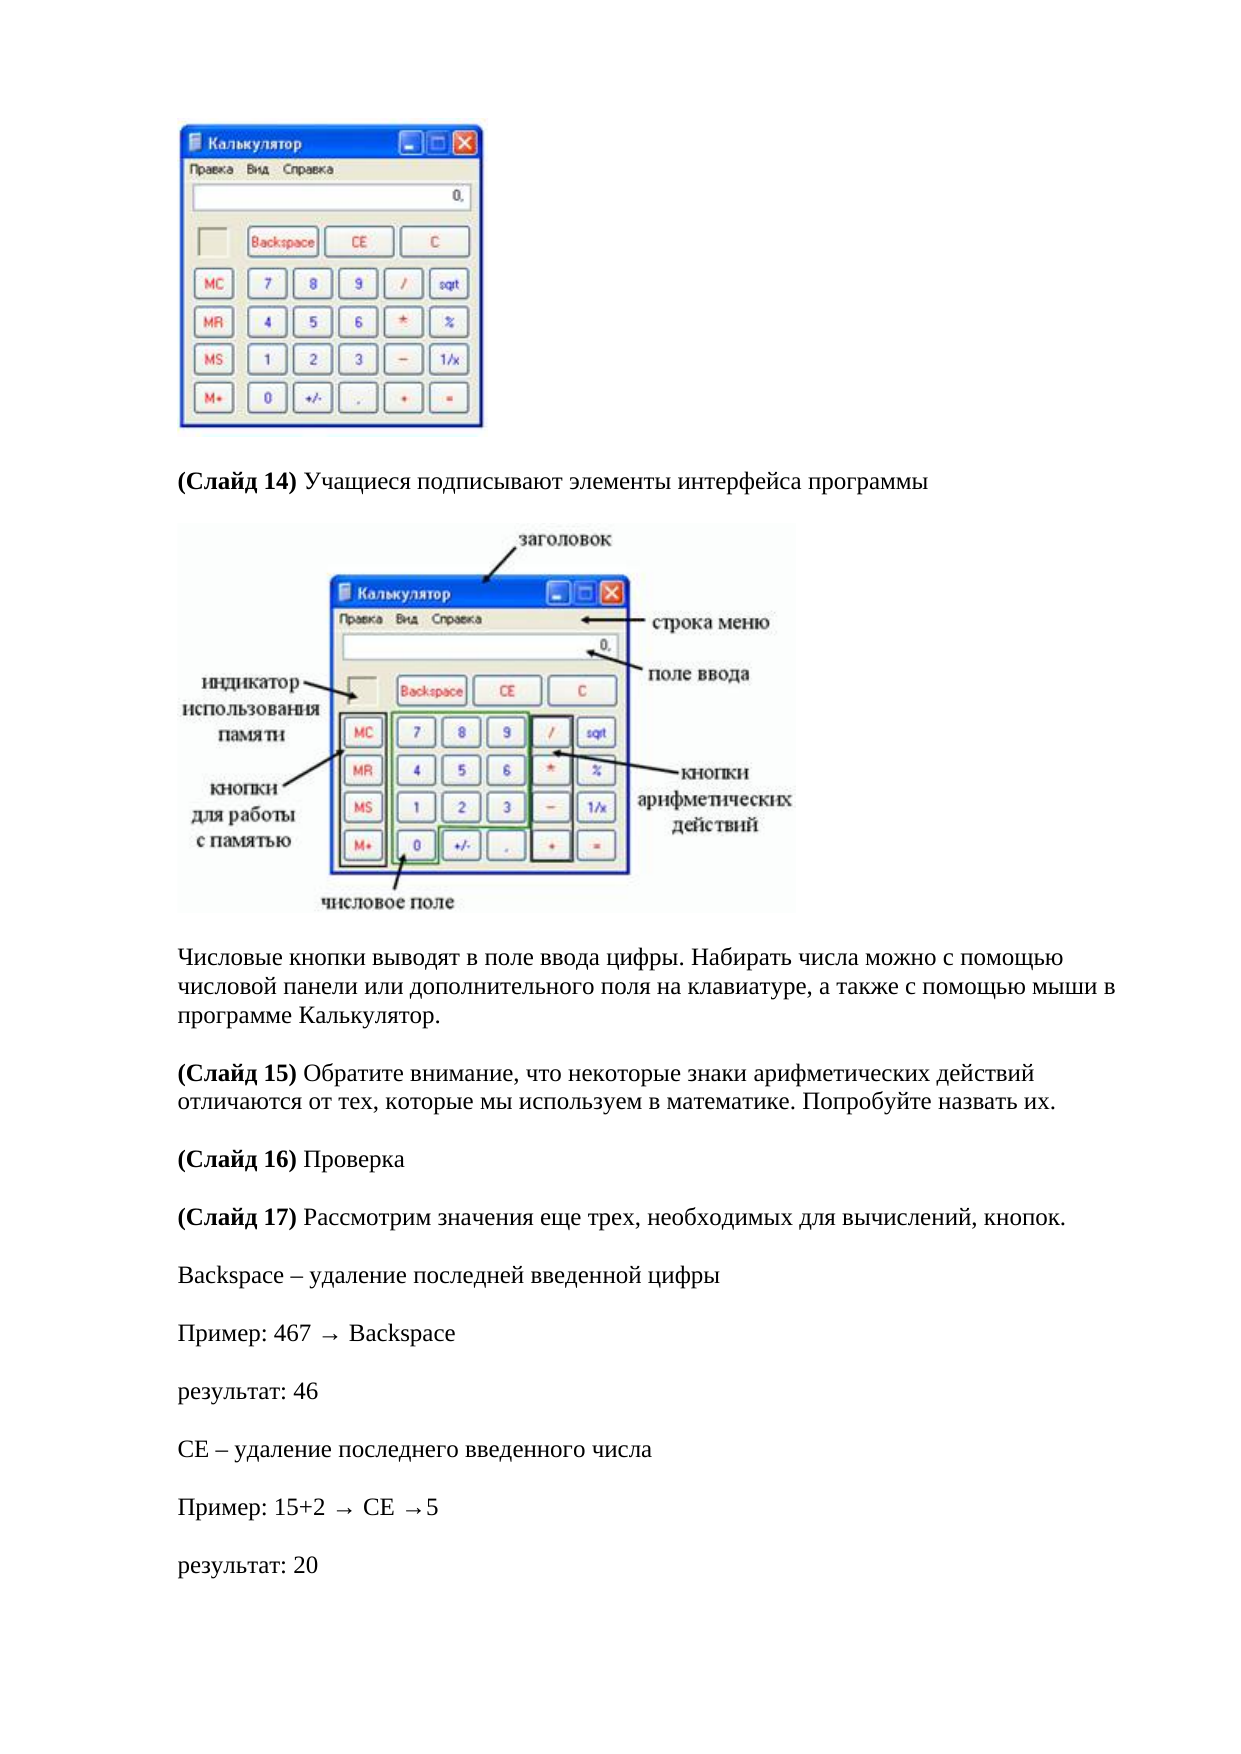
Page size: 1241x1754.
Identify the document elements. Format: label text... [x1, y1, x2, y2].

text Числовые кнопки выводят в поле ввода цифры. Набирать числа можно с помощью числовой панели или дополнительного поля на клавиатуре, а также с помощью мыши в программе Калькулятор. [177, 942, 1152, 1028]
text результат: 46 [177, 1376, 1152, 1405]
text Пример: 467 → Backspace [177, 1318, 1152, 1347]
text результат: 20 [177, 1550, 1152, 1578]
text Backspace – удаление последней введенной цифры [177, 1260, 1152, 1289]
text (Слайд 15) Обратите внимание, что некоторые знаки арифметических действий отличаются от тех, которые мы используем в математике. Попробуйте назвать их. [177, 1058, 1152, 1115]
text (Слайд 17) Рассмотрим значения еще трех, необходимых для вычислений, кнопок. [177, 1202, 1152, 1231]
picture [177, 523, 796, 913]
text (Слайд 14) Учащиеся подписывают элементы интерфейса программы [177, 466, 1152, 495]
text (Слайд 16) Проверка [177, 1144, 1152, 1173]
text CE – удаление последнего введенного числа [177, 1434, 1152, 1463]
picture [177, 118, 489, 437]
text Пример: 15+2 → CE →5 [177, 1492, 1152, 1521]
